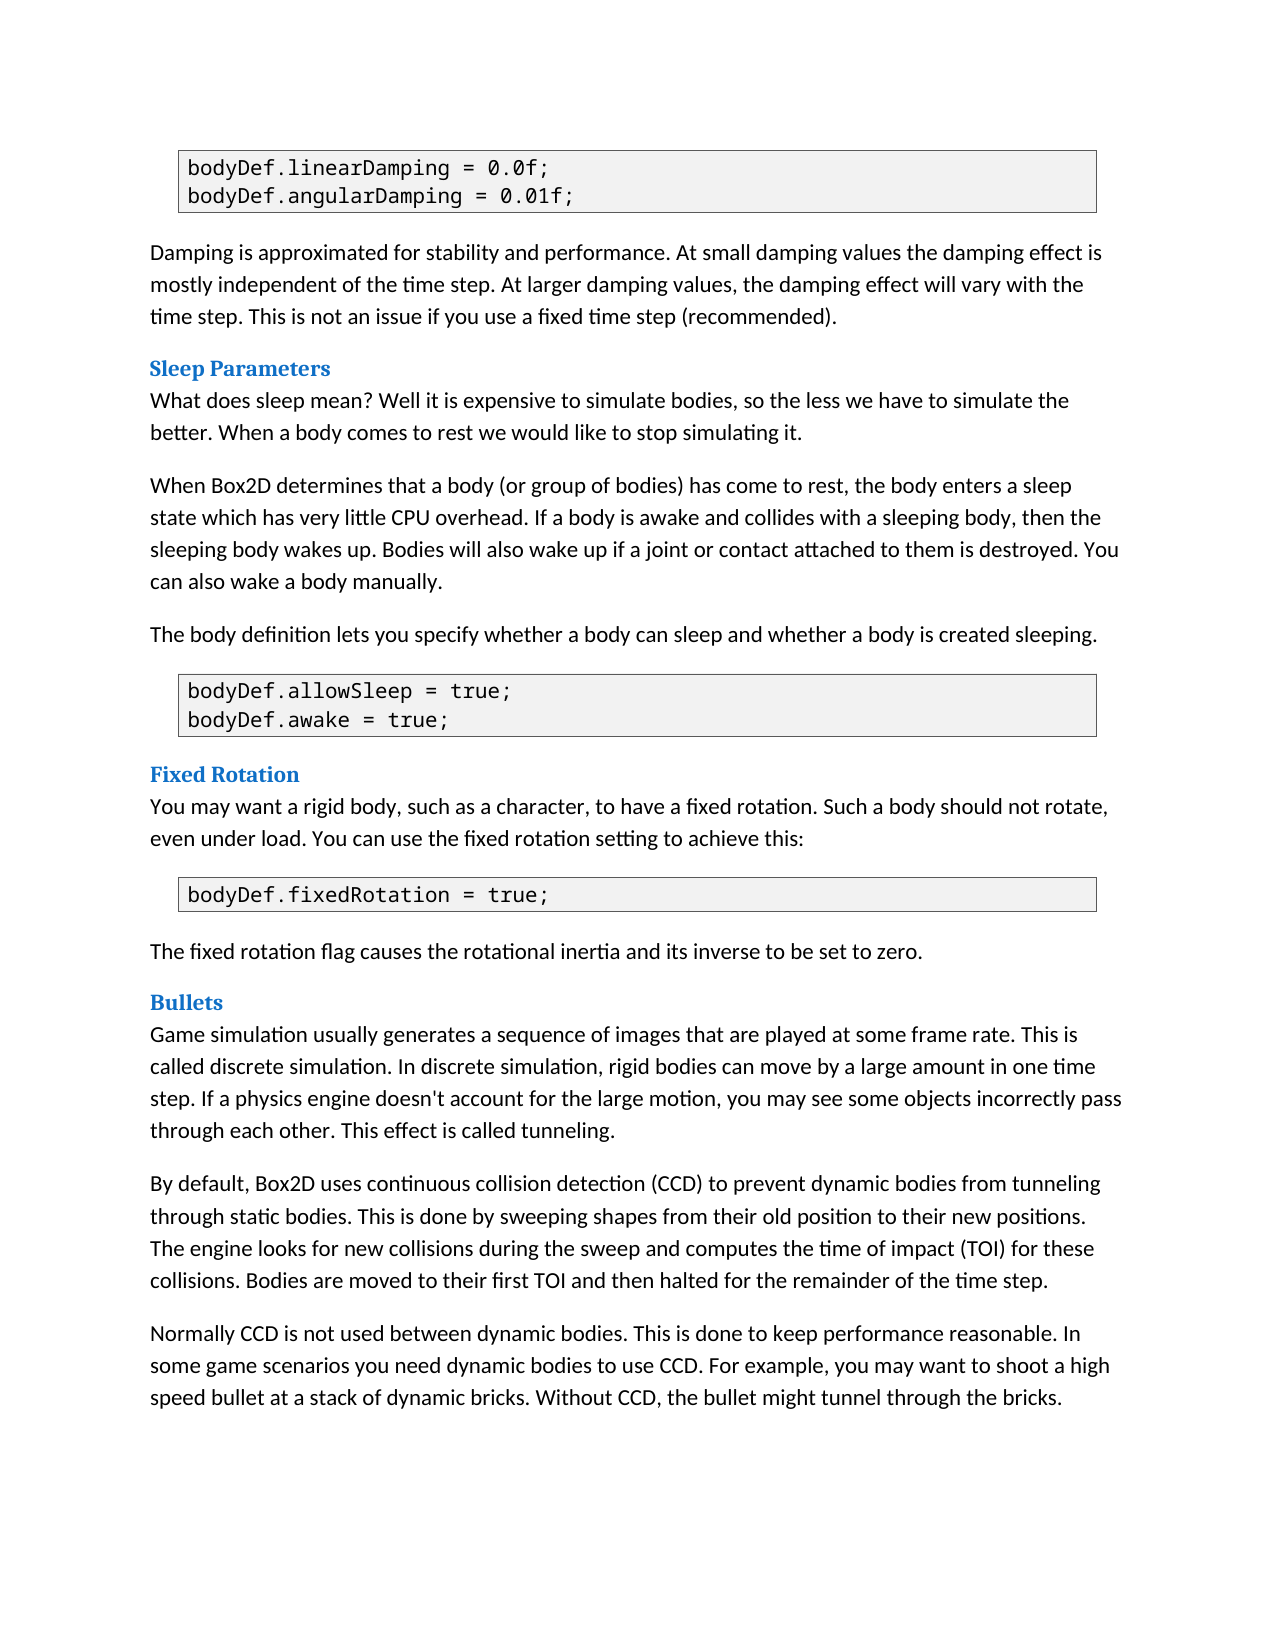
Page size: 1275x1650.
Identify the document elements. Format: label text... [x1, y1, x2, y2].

text You may want a rigid body, such as a character, to have a fixed rotation. Such a body should not rotate, even under load. You can use the fixed rotation setting to achieve this: [150, 792, 1125, 852]
text Normally CCD is not used between dynamic bodies. This is done to keep performance reasonable. In some game scenarios you need dynamic bodies to use CCD. For example, you may want to shoot a high speed bullet at a stack of dynamic bricks. Without CCD, the bullet might tunnel through the bricks. [150, 1319, 1125, 1412]
text What does sleep mean? Well it is expensive to simulate bodies, so the less we have to simulate the better. When a body comes to rest we would like to stop simulating it. [150, 386, 1125, 446]
subtitle Fixed Rotation [150, 762, 1125, 788]
text bodyDef.angularDamping = 0.01f; [179, 178, 1096, 212]
subtitle Sleep Parameters [150, 356, 1125, 382]
text bodyDef.fixedRotation = true; [179, 878, 1096, 911]
text When Box2D determines that a body (or group of bodies) has come to rest, the body enters a sleep state which has very little CPU overhead. If a body is awake and collides with a sleeping body, then the sleeping body wakes up. Bodies will also wake up if a joint or contact attached to them is destroyed. You can also wake a body manually. [150, 471, 1125, 596]
subtitle Bullets [150, 990, 1125, 1016]
text bodyDef.awake = true; [179, 702, 1096, 736]
text Damping is approximated for stability and performance. At small damping values the damping effect is mostly independent of the time step. At larger damping values, the damping effect will vary with the time step. This is not an issue if you use a fixed time step (recommended). [150, 238, 1125, 331]
text bodyDef.linearDamping = 0.0f; [179, 151, 1096, 178]
text The fixed rotation flag causes the rotational inertia and its inverse to be set to zero. [150, 937, 1125, 965]
text By default, Box2D uses continuous collision detection (CCD) to prevent dynamic bodies from tunneling through static bodies. This is done by sweeping shapes from their old position to their new positions. The engine looks for new collisions during the sweep and computes the time of impact (TOI) for these collisions. Bodies are moved to their first TOI and then halted for the remainder of the time step. [150, 1169, 1125, 1294]
text bodyDef.allowSleep = true; [179, 675, 1096, 702]
text Game simulation usually generates a sequence of images that are played at some frame rate. This is called discrete simulation. In discrete simulation, rigid bodies can move by a large amount in one time step. If a physics engine doesn't account for the large motion, you may see some objects incorrectly pass through each other. This effect is called tunneling. [150, 1020, 1125, 1144]
text The body definition lets you specify whether a body can sleep and whether a body is created sleeping. [150, 621, 1125, 648]
